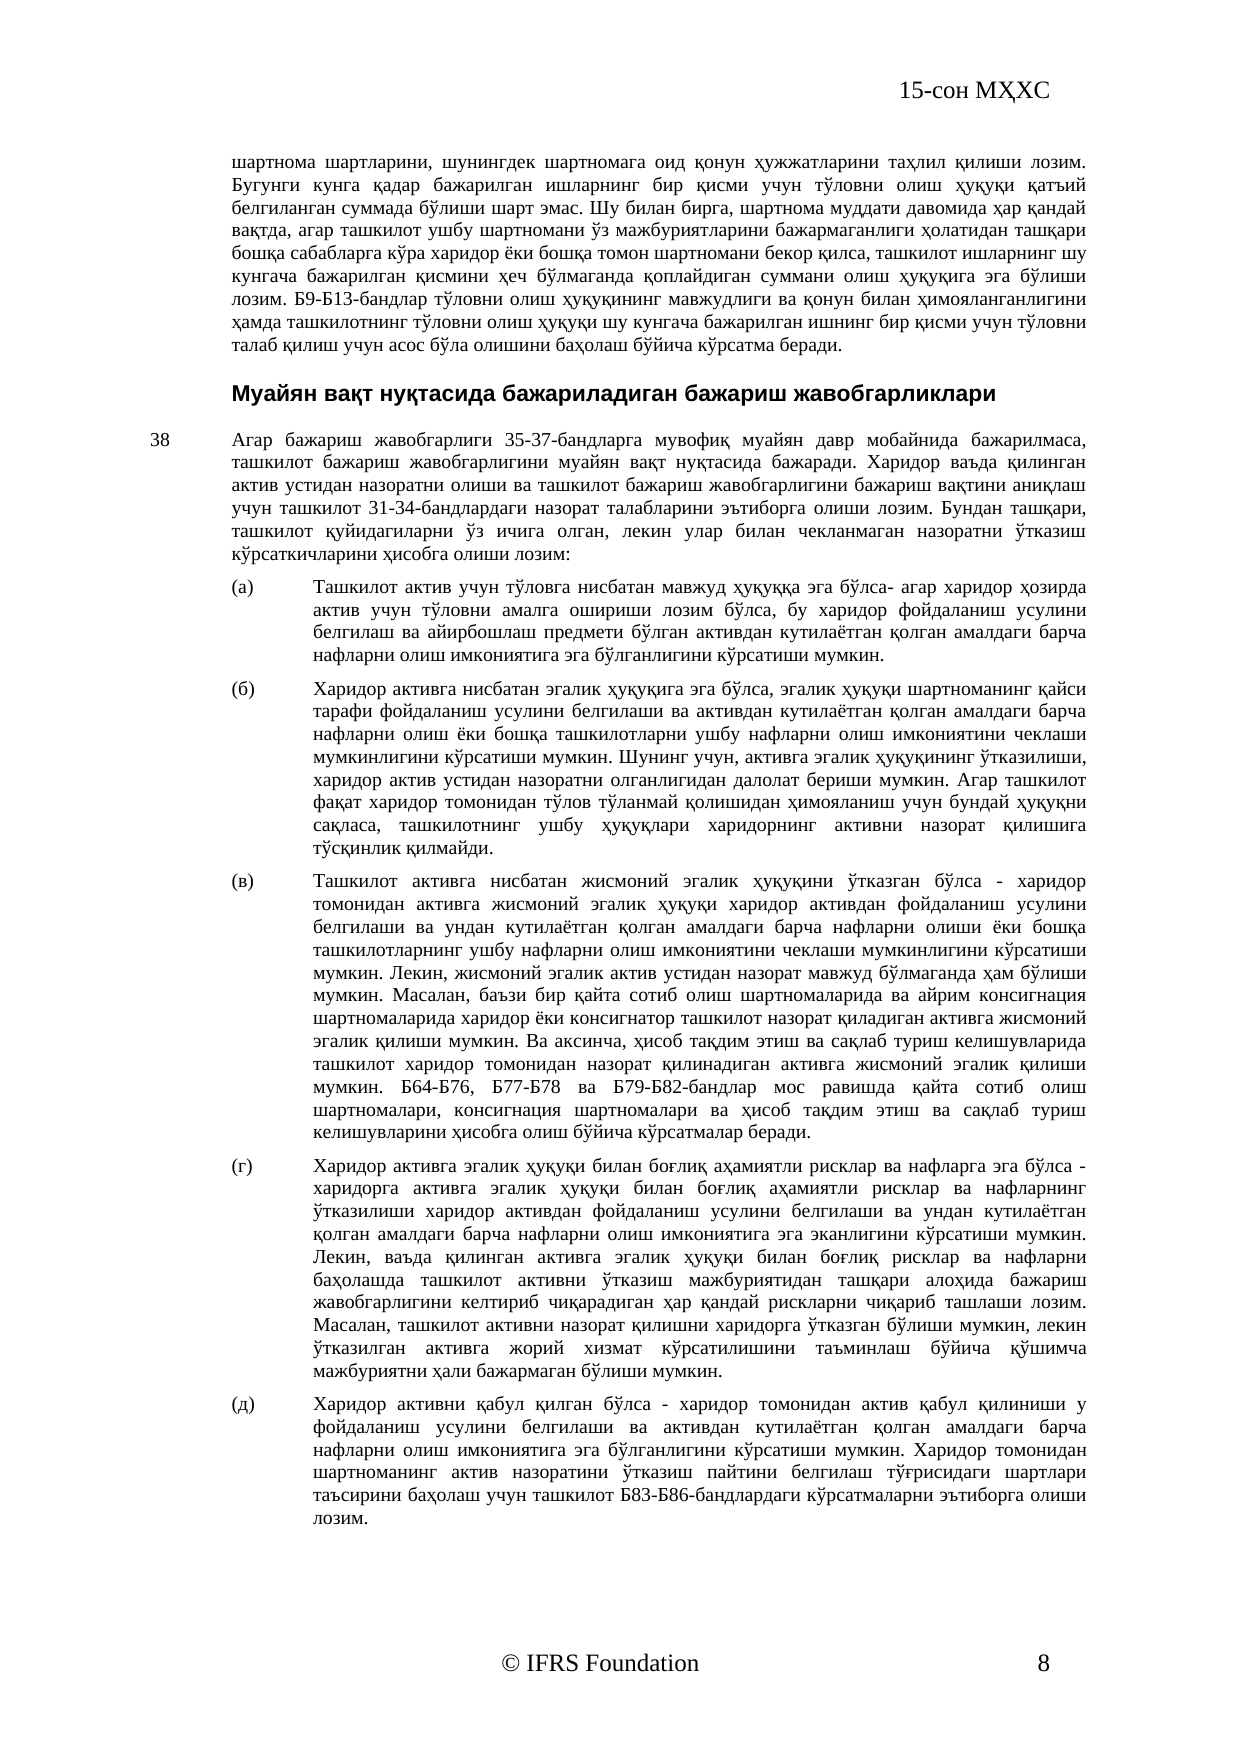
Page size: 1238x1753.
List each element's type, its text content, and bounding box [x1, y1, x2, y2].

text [150, 150, 1087, 355]
text (а) Ташкилот актив учун тўловга нисбатан мавжуд ҳуқуққа эга бўлса- агар харидор ҳозирда актив учун тўловни амалга ошириши лозим бўлса, бу харидор фойдаланиш усулини белгилаш ва айирбошлаш предмети бўлган активдан кутилаётган қолган амалдаги барча нафларни олиш имкониятига эга бўлганлигини кўрсатиши мумкин. [231, 575, 1087, 666]
text (б) Харидор активга нисбатан эгалик ҳуқуқига эга бўлса, эгалик ҳуқуқи шартноманинг қайси тарафи фойдаланиш усулини белгилаши ва активдан кутилаётган қолган амалдаги барча нафларни олиш ёки бошқа ташкилотларни ушбу нафларни олиш имкониятини чеклаши мумкинлигини кўрсатиши мумкин. Шунинг учун, активга эгалик ҳуқуқининг ўтказилиши, харидор актив устидан назоратни олганлигидан далолат бериши мумкин. Агар ташкилот фақат харидор томонидан тўлов тўланмай қолишидан ҳимояланиш учун бундай ҳуқуқни сақласа, ташкилотнинг ушбу ҳуқуқлари харидорнинг активни назорат қилишига тўсқинлик қилмайди. [231, 676, 1087, 859]
text (в) Ташкилот активга нисбатан жисмоний эгалик ҳуқуқини ўтказган бўлса - харидор томонидан активга жисмоний эгалик ҳуқуқи харидор активдан фойдаланиш усулини белгилаши ва ундан кутилаётган қолган амалдаги барча нафларни олиши ёки бошқа ташкилотларнинг ушбу нафларни олиш имкониятини чеклаши мумкинлигини кўрсатиши мумкин. Лекин, жисмоний эгалик актив устидан назорат мавжуд бўлмаганда ҳам бўлиши мумкин. Масалан, баъзи бир қайта сотиб олиш шартномаларида ва айрим консигнация шартномаларида харидор ёки консигнатор ташкилот назорат қиладиган активга жисмоний эгалик қилиши мумкин. Ва аксинча, ҳисоб тақдим этиш ва сақлаб туриш келишувларида ташкилот харидор томонидан назорат қилинадиган активга жисмоний эгалик қилиши мумкин. Б64-Б76, Б77-Б78 ва Б79-Б82-бандлар мос равишда қайта сотиб олиш шартномалари, консигнация шартномалари ва ҳисоб тақдим этиш ва сақлаб туриш келишувларини ҳисобга олиш бўйича кўрсатмалар беради. [231, 869, 1087, 1143]
text (г) Харидор активга эгалик ҳуқуқи билан боғлиқ аҳамиятли рисклар ва нафларга эга бўлса - харидорга активга эгалик ҳуқуқи билан боғлиқ аҳамиятли рисклар ва нафларнинг ўтказилиши харидор активдан фойдаланиш усулини белгилаши ва ундан кутилаётган қолган амалдаги барча нафларни олиш имкониятига эга эканлигини кўрсатиши мумкин. Лекин, ваъда қилинган активга эгалик ҳуқуқи билан боғлиқ рисклар ва нафларни баҳолашда ташкилот активни ўтказиш мажбуриятидан ташқари алоҳида бажариш жавобгарлигини келтириб чиқарадиган ҳар қандай рискларни чиқариб ташлаши лозим. Масалан, ташкилот активни назорат қилишни харидорга ўтказган бўлиши мумкин, лекин ўтказилган активга жорий хизмат кўрсатилишини таъминлаш бўйича қўшимча мажбуриятни ҳали бажармаган бўлиши мумкин. [231, 1153, 1087, 1382]
text Муайян вақт нуқтасида бажариладиган бажариш жавобгарликлари [231, 380, 1087, 407]
text (д) Харидор активни қабул қилган бўлса - харидор томонидан актив қабул қилиниши у фойдаланиш усулини белгилаши ва активдан кутилаётган қолган амалдаги барча нафларни олиш имкониятига эга бўлганлигини кўрсатиши мумкин. Харидор томонидан шартноманинг актив назоратини ўтказиш пайтини белгилаш тўғрисидаги шартлари таъсирини баҳолаш учун ташкилот Б83-Б86-бандлардаги кўрсатмаларни эътиборга олиши лозим. [231, 1392, 1087, 1529]
text 38 Агар бажариш жавобгарлиги 35-37-бандларга мувофиқ муайян давр мобайнида бажарилмаса, ташкилот бажариш жавобгарлигини муайян вақт нуқтасида бажаради. Харидор ваъда қилинган актив устидан назоратни олиши ва ташкилот бажариш жавобгарлигини бажариш вақтини аниқлаш учун ташкилот 31-34-бандлардаги назорат талабларини эътиборга олиши лозим. Бундан ташқари, ташкилот қуйидагиларни ўз ичига олган, лекин улар билан чекланмаган назоратни ўтказиш кўрсаткичларини ҳисобга олиши лозим: [150, 427, 1087, 564]
